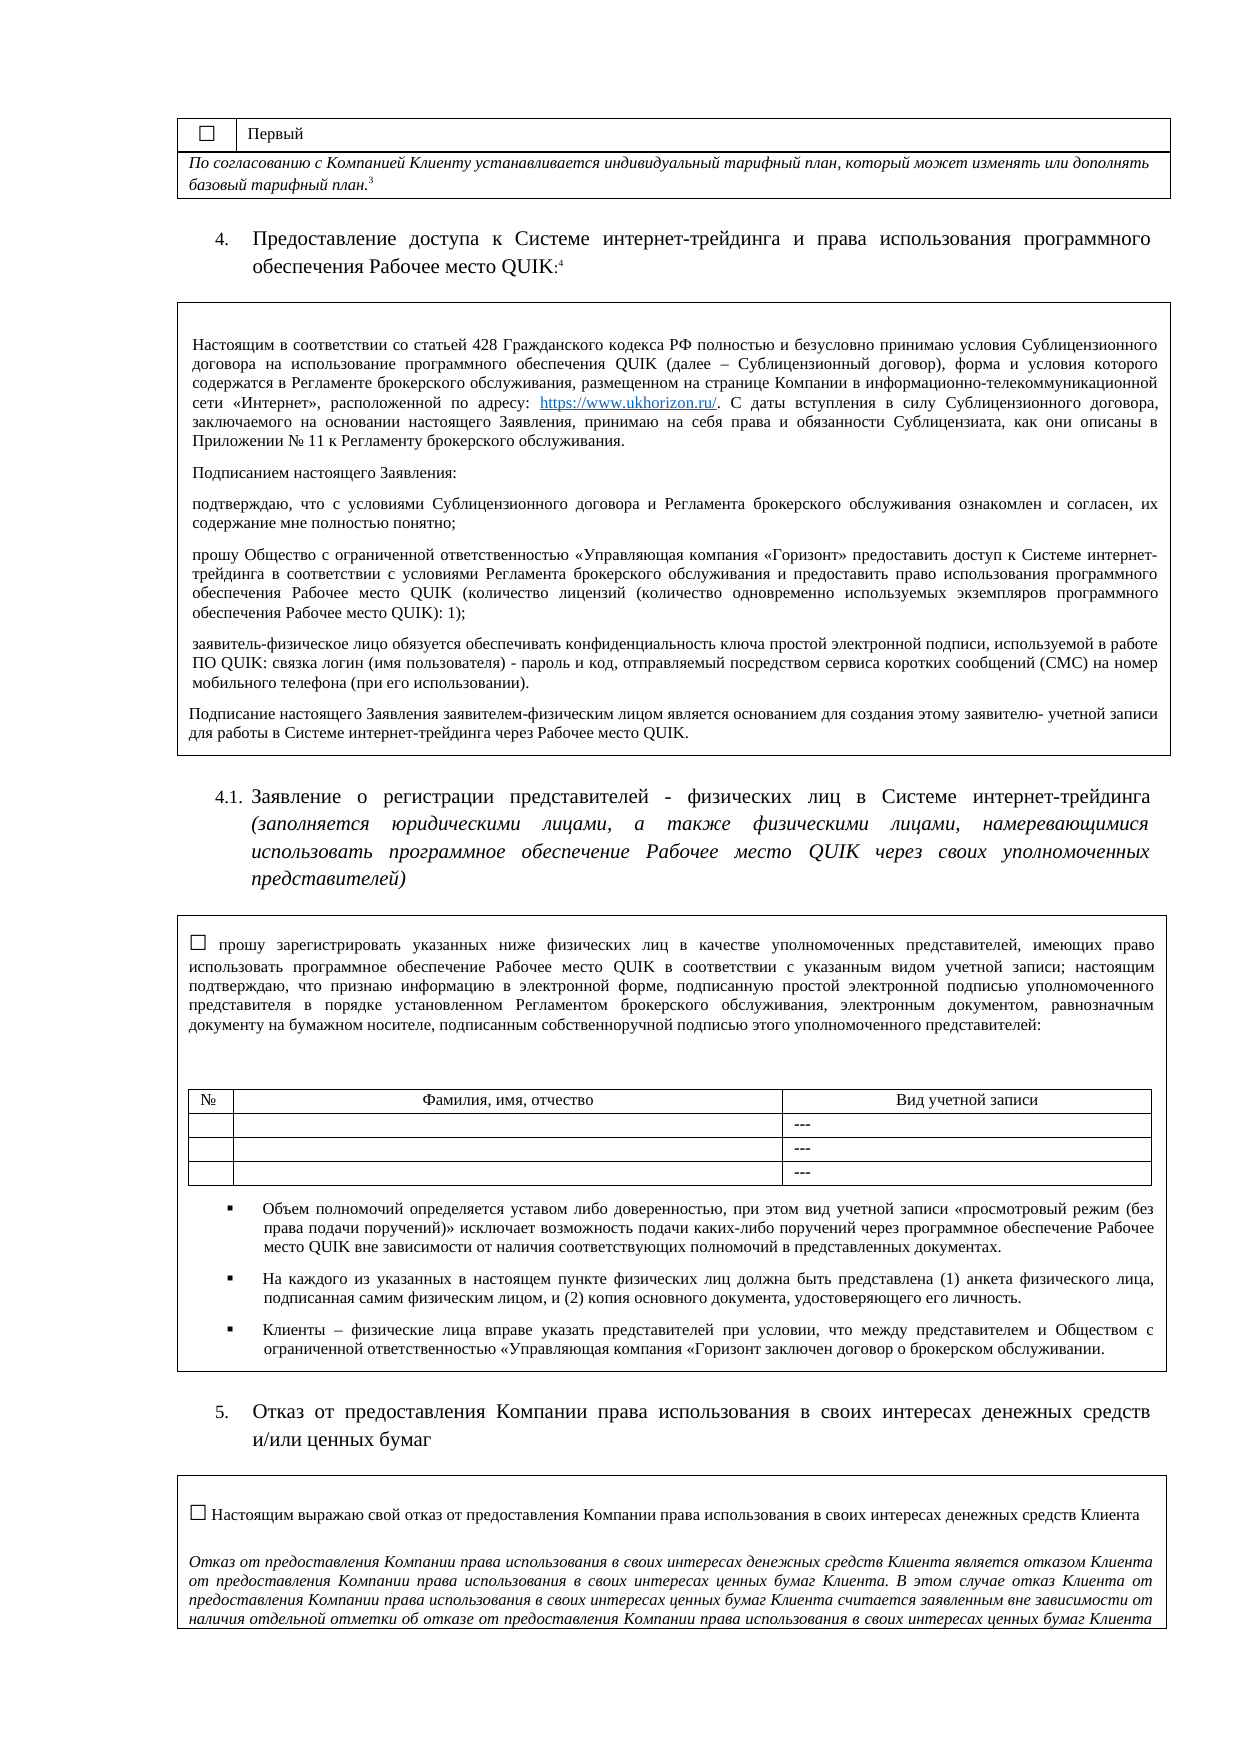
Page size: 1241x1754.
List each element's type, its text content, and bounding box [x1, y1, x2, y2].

table_header Первый [237, 119, 1170, 151]
table_header прошу зарегистрировать указанных ниже физических лиц в качестве уполномоченных представителей, имеющих право использовать программное обеспечение Рабочее место QUIK в соответствии с указанным видом учетной записи; настоящим подтверждаю, что признаю информацию в электронной форме, подписанную простой электронной подписью уполномоченного представителя в порядке установленном Регламентом брокерского обслуживания, электронным документом, равнозначным документу на бумажном носителе, подписанным собственноручной подписью этого уполномоченного представителей: Объем полномочий определяется уставом либо доверенностью, при этом вид учетной записи «просмотровый режим (без права подачи поручений)» исключает возможность подачи каких-либо поручений через программное обеспечение Рабочее место QUIK вне зависимости от наличия соответствующих полномочий в представленных документах. На каждого из указанных в настоящем пункте физических лиц должна быть представлена (1) анкета физического лица, подписанная самим физическим лицом, и (2) копия основного документа, удостоверяющего его личность. Клиенты – физические лица вправе указать представителей при условии, что между представителем и Обществом с ограниченной ответственностью «Управляющая компания «Горизонт заключен договор о брокерском обслуживании. [178, 916, 1166, 1371]
table_header [178, 119, 236, 151]
list Предоставление доступа к Системе интернет-трейдинга и права использования программного обеспечения Рабочее место QUIK: [215, 226, 1152, 278]
list Отказ от предоставления Компании права использования в своих интересах денежных средств и/или ценных бумаг [215, 1399, 1152, 1451]
list Заявление о регистрации представителей - физических лиц в Системе интернет-трейдинга (заполняется юридическими лицами, а также физическими лицами, намеревающимися использовать программное обеспечение Рабочее место QUIK через своих уполномоченных представителей) [215, 783, 1152, 890]
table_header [178, 1476, 1166, 1628]
table_header Настоящим в соответствии со статьей 428 Гражданского кодекса РФ полностью и безусловно принимаю условия Сублицензионного договора на использование программного обеспечения QUIK (далее – Сублицензионный договор), форма и условия которого содержатся в Регламенте брокерского обслуживания, размещенном на странице Компании в информационно-телекоммуникационной сети «Интернет», расположенной по адресу: https://www.ukhorizon.ru/. С даты вступления в силу Сублицензионного договора, заключаемого на основании настоящего Заявления, принимаю на себя права и обязанности Сублицензиата, как они описаны в Приложении № 11 к Регламенту брокерского обслуживания. Подписанием настоящего Заявления: подтверждаю, что с условиями Сублицензионного договора и Регламента брокерского обслуживания ознакомлен и согласен, их содержание мне полностью понятно; прошу Общество с ограниченной ответственностью «Управляющая компания «Горизонт» предоставить доступ к Системе интернет-трейдинга в соответствии с условиями Регламента брокерского обслуживания и предоставить право использования программного обеспечения Рабочее место QUIK (количество лицензий (количество одновременно используемых экземпляров программного обеспечения Рабочее место QUIK): 1); заявитель-физическое лицо обязуется обеспечивать конфиденциальность ключа простой электронной подписи, используемой в работе ПО QUIK: связка логин (имя пользователя) - пароль и код, отправляемый посредством сервиса коротких сообщений (СМС) на номер мобильного телефона (при его использовании). Подписание настоящего Заявления заявителем-физическим лицом является основанием для создания этому заявителю- учетной записи для работы в Системе интернет-трейдинга через Рабочее место QUIK. [178, 303, 1170, 755]
table_cell По согласованию с Компанией Клиенту устанавливается индивидуальный тарифный план, который может изменять или дополнять базовый тарифный план. [178, 153, 1170, 197]
